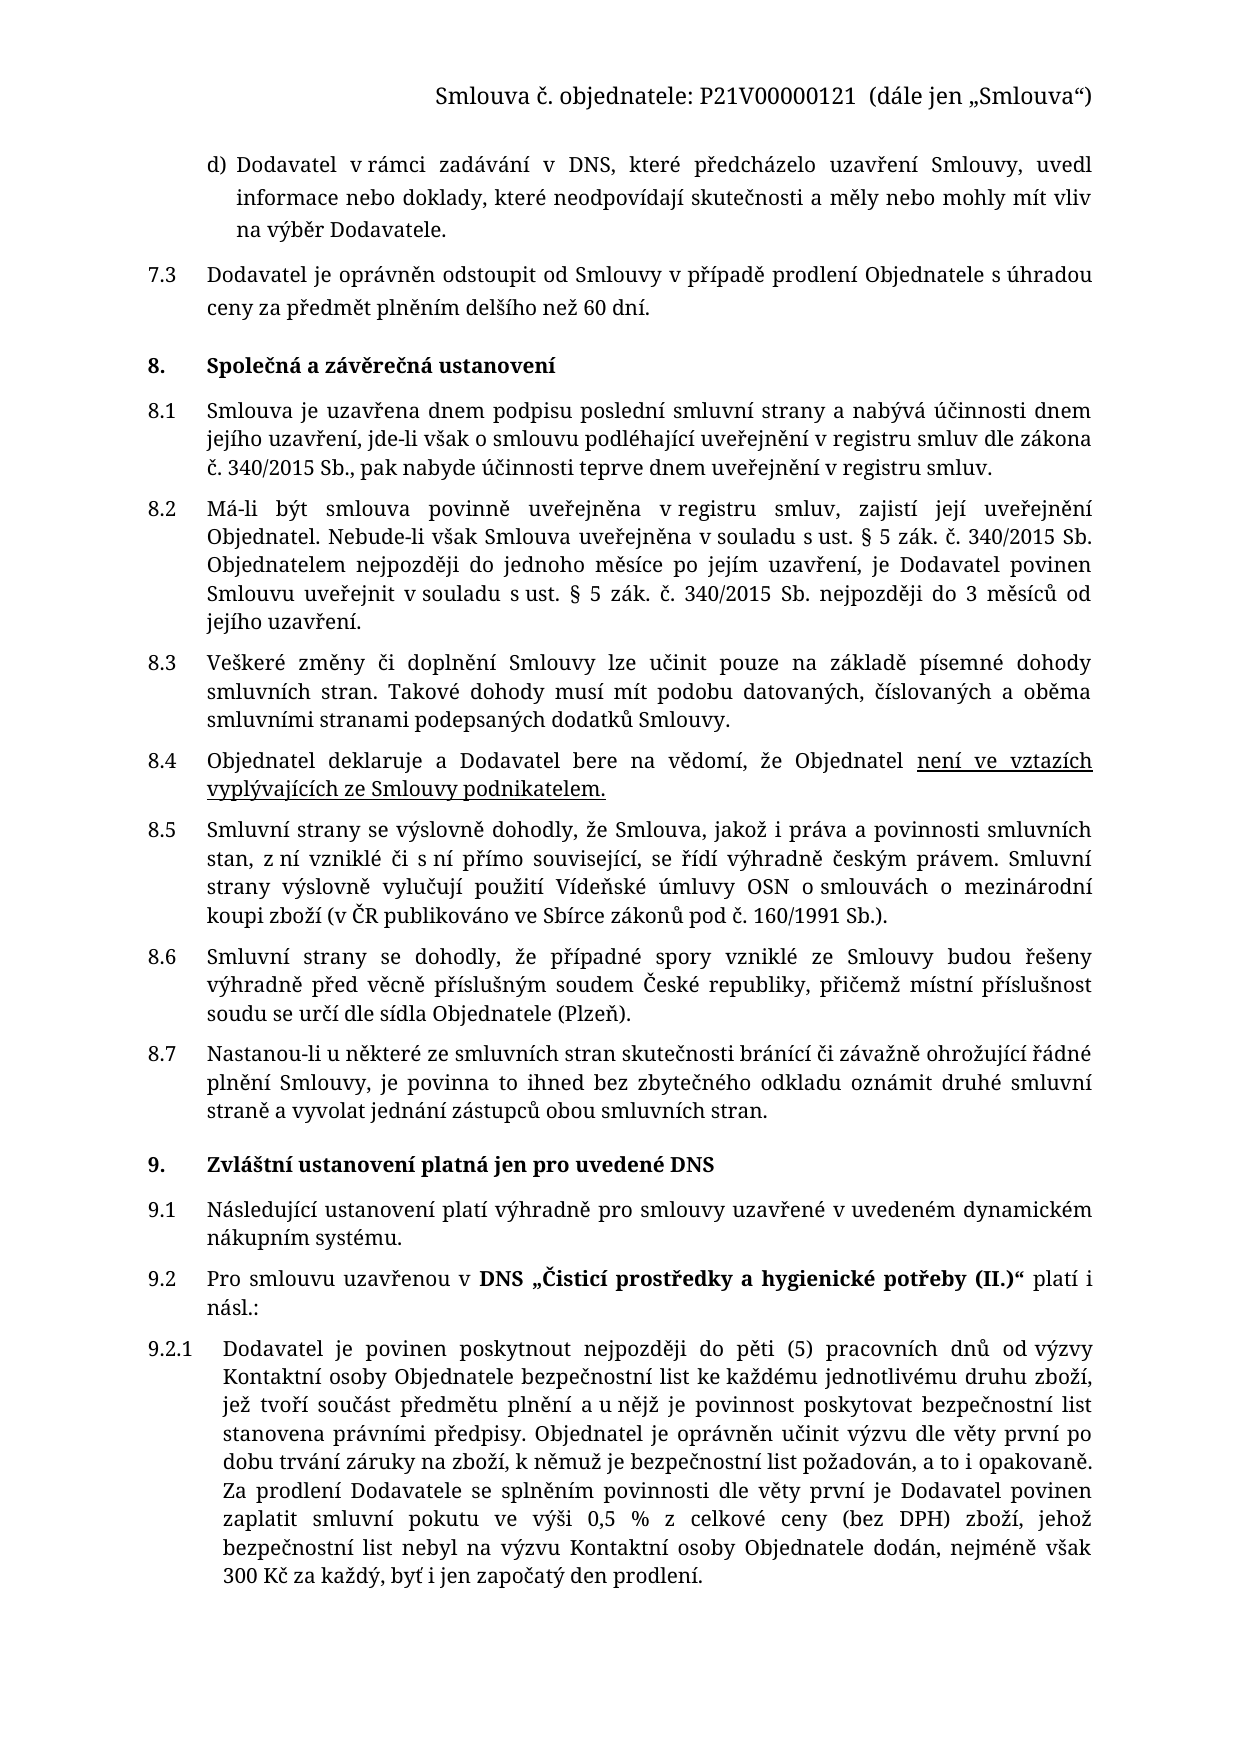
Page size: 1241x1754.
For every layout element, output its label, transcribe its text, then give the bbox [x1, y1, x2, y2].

list Smluvní strany se dohodly, že případné spory vzniklé ze Smlouvy budou řešeny výhradně před věcně příslušným soudem České republiky, přičemž místní příslušnost soudu se určí dle sídla Objednatele (Plzeň). [148, 942, 1093, 1027]
list Následující ustanovení platí výhradně pro smlouvy uzavřené v uvedeném dynamickém nákupním systému. [148, 1195, 1093, 1252]
list Pro smlouvu uzavřenou v DNS „Čisticí prostředky a hygienické potřeby (II.)“ platí i násl.: [148, 1264, 1093, 1321]
list Nastanou-li u některé ze smluvních stran skutečnosti bránící či závažně ohrožující řádné plnění Smlouvy, je povinna to ihned bez zbytečného odkladu oznámit druhé smluvní straně a vyvolat jednání zástupců obou smluvních stran. [148, 1039, 1093, 1125]
list Dodavatel je oprávněn odstoupit od Smlouvy v případě prodlení Objednatele s úhradou ceny za předmět plněním delšího než 60 dní. [148, 261, 1093, 322]
list Zvláštní ustanovení platná jen pro uvedené DNS [148, 1150, 1093, 1178]
list Smluvní strany se výslovně dohodly, že Smlouva, jakož i práva a povinnosti smluvních stan, z ní vzniklé či s ní přímo související, se řídí výhradně českým právem. Smluvní strany výslovně vylučují použití Vídeňské úmluvy OSN o smlouvách o mezinárodní koupi zboží (v ČR publikováno ve Sbírce zákonů pod č. 160/1991 Sb.). [148, 816, 1093, 929]
list Má-li být smlouva povinně uveřejněna v registru smluv, zajistí její uveřejnění Objednatel. Nebude-li však Smlouva uveřejněna v souladu s ust. § 5 zák. č. 340/2015 Sb. Objednatelem nejpozději do jednoho měsíce po jejím uzavření, je Dodavatel povinen Smlouvu uveřejnit v souladu s ust. § 5 zák. č. 340/2015 Sb. nejpozději do 3 měsíců od jejího uzavření. [148, 494, 1093, 636]
list Veškeré změny či doplnění Smlouvy lze učinit pouze na základě písemné dohody smluvních stran. Takové dohody musí mít podobu datovaných, číslovaných a oběma smluvními stranami podepsaných dodatků Smlouvy. [148, 648, 1093, 734]
list Dodavatel v rámci zadávání v DNS, které předcházelo uzavření Smlouvy, uvedl informace nebo doklady, které neodpovídají skutečnosti a měly nebo mohly mít vliv na výběr Dodavatele. [207, 150, 1093, 244]
list Společná a závěrečná ustanovení [148, 351, 1093, 379]
list Smlouva je uzavřena dnem podpisu poslední smluvní strany a nabývá účinnosti dnem jejího uzavření, jde-li však o smlouvu podléhající uveřejnění v registru smluv dle zákona č. 340/2015 Sb., pak nabyde účinnosti teprve dnem uveřejnění v registru smluv. [148, 396, 1093, 481]
list Objednatel deklaruje a Dodavatel bere na vědomí, že Objednatel není ve vztazích vyplývajících ze Smlouvy podnikatelem. [148, 746, 1093, 803]
list Dodavatel je povinen poskytnout nejpozději do pěti (5) pracovních dnů od výzvy Kontaktní osoby Objednatele bezpečnostní list ke každému jednotlivému druhu zboží, jež tvoří součást předmětu plnění a u nějž je povinnost poskytovat bezpečnostní list stanovena právními předpisy. Objednatel je oprávněn učinit výzvu dle věty první po dobu trvání záruky na zboží, k němuž je bezpečnostní list požadován, a to i opakovaně. Za prodlení Dodavatele se splněním povinnosti dle věty první je Dodavatel povinen zaplatit smluvní pokutu ve výši 0,5 % z celkové ceny (bez DPH) zboží, jehož bezpečnostní list nebyl na výzvu Kontaktní osoby Objednatele dodán, nejméně však 300 Kč za každý, byť i jen započatý den prodlení. [148, 1334, 1093, 1590]
